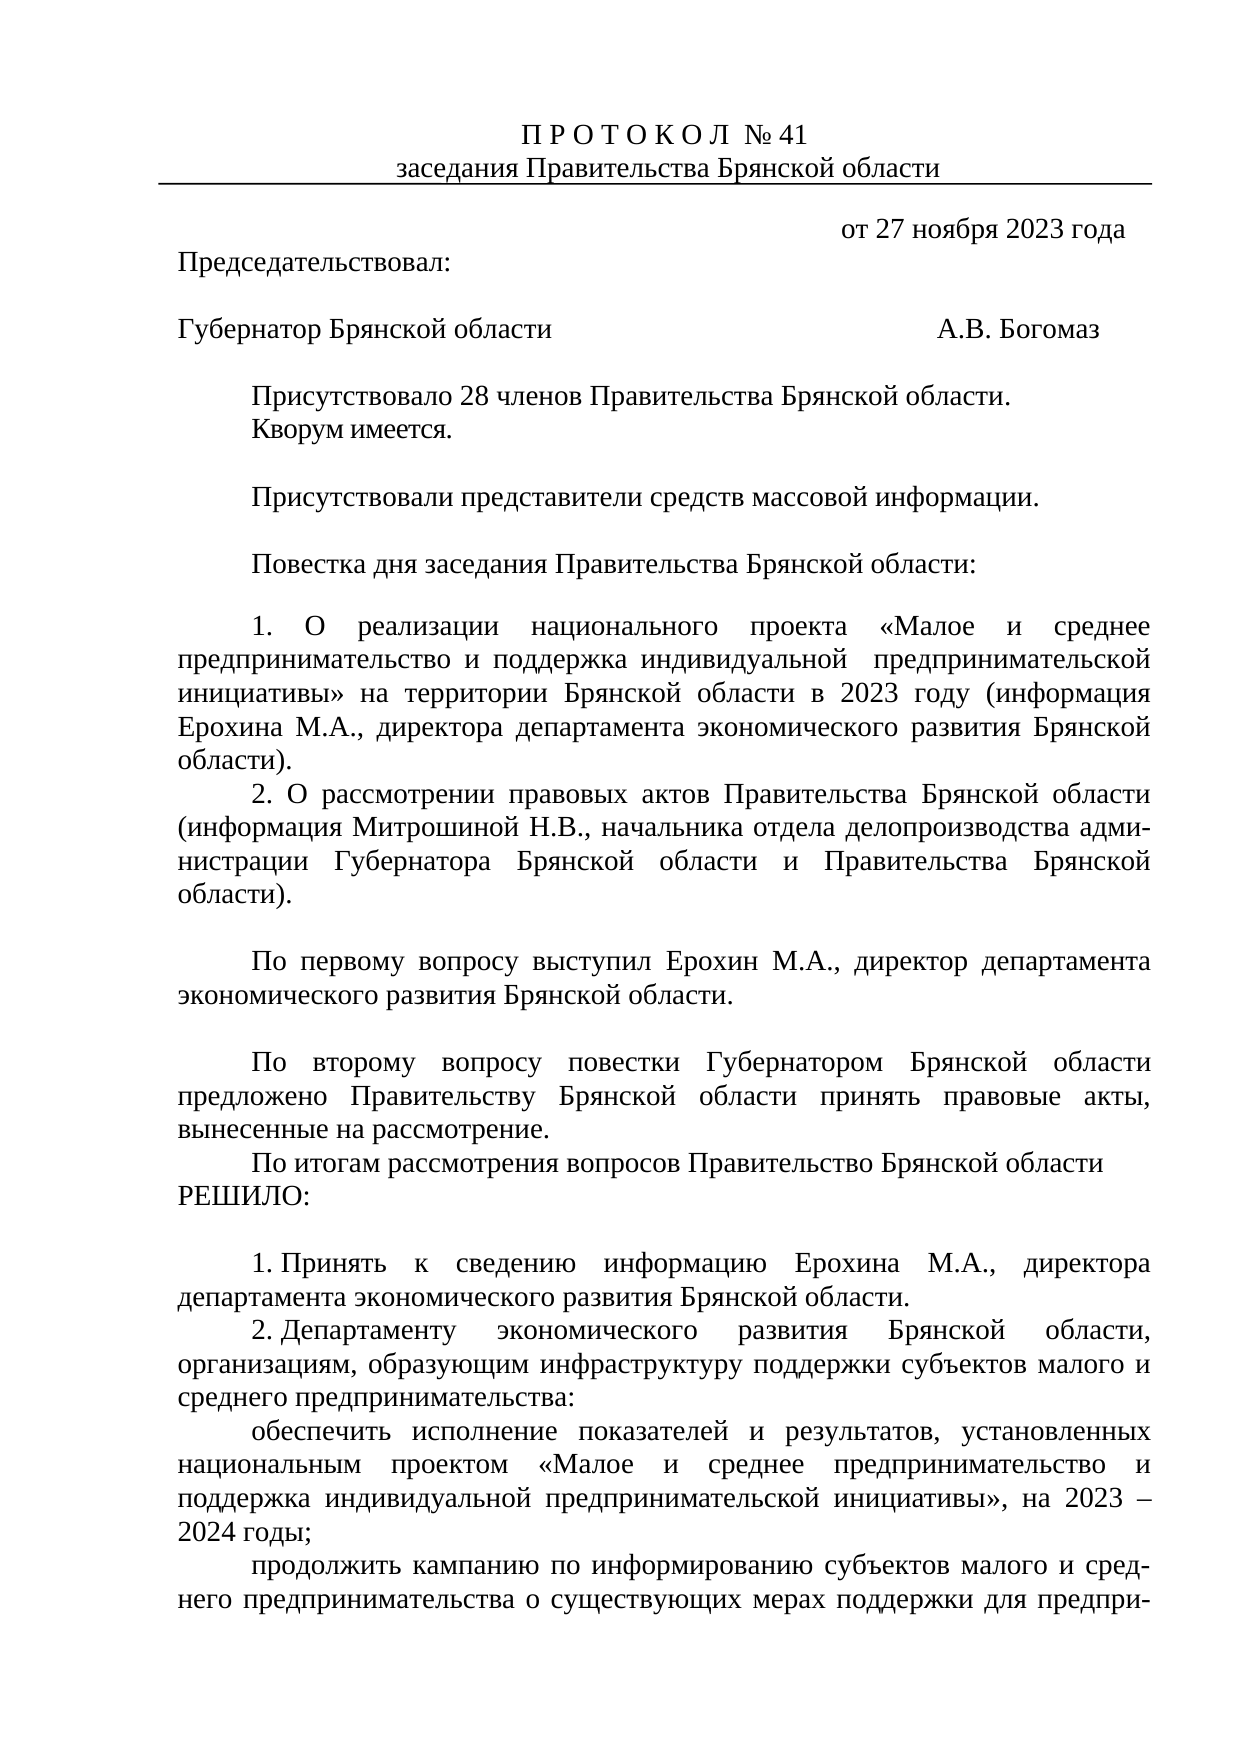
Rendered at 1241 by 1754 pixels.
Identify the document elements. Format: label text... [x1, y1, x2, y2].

text Присутствовали представители средств массовой информации. [177, 479, 1152, 512]
text заседания Правительства Брянской области [177, 151, 1152, 183]
text Повестка дня заседания Правительства Брянской области: [177, 546, 1152, 579]
text от 27 ноября 2023 года [177, 212, 1152, 245]
text 2. О рассмотрении правовых актов Правительства Брянской области (информация Митрошиной Н.В., начальника отдела делопроизводства адми-нистрации Губернатора Брянской области и Правительства Брянской области). [177, 776, 1152, 910]
text обеспечить исполнение показателей и результатов, установленных национальным проектом «Малое и среднее предпринимательство и поддержка индивидуальной предпринимательской инициативы», на 2023 – 2024 годы; [177, 1413, 1152, 1547]
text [177, 1547, 1152, 1614]
text П Р О Т О К О Л № 41 [177, 118, 1152, 151]
text По первому вопросу выступил Ерохин М.А., директор департамента экономического развития Брянской области. [177, 943, 1152, 1011]
text Председательствовал: [177, 245, 1152, 277]
text По итогам рассмотрения вопросов Правительство Брянской области [177, 1145, 1152, 1178]
text Присутствовало 28 членов Правительства Брянской области. [177, 378, 1152, 412]
text По второму вопросу повестки Губернатором Брянской области предложено Правительству Брянской области принять правовые акты, вынесенные на рассмотрение. [177, 1044, 1152, 1145]
text 1. О реализации национального проекта «Малое и среднее предпринимательство и поддержка индивидуальной предпринимательской инициативы» на территории Брянской области в 2023 году (информация Ерохина М.А., директора департамента экономического развития Брянской области). [177, 608, 1152, 776]
list Принять к сведению информацию Ерохина М.А., директора департамента экономического развития Брянской области. [177, 1245, 1152, 1312]
text РЕШИЛО: [177, 1178, 1152, 1212]
text Губернатор Брянской области А.В. Богомаз [177, 311, 1152, 344]
list Департаменту экономического развития Брянской области, организациям, образующим инфраструктуру поддержки субъектов малого и среднего предпринимательства: [177, 1312, 1152, 1413]
text Кворум имеется. [177, 412, 1152, 445]
